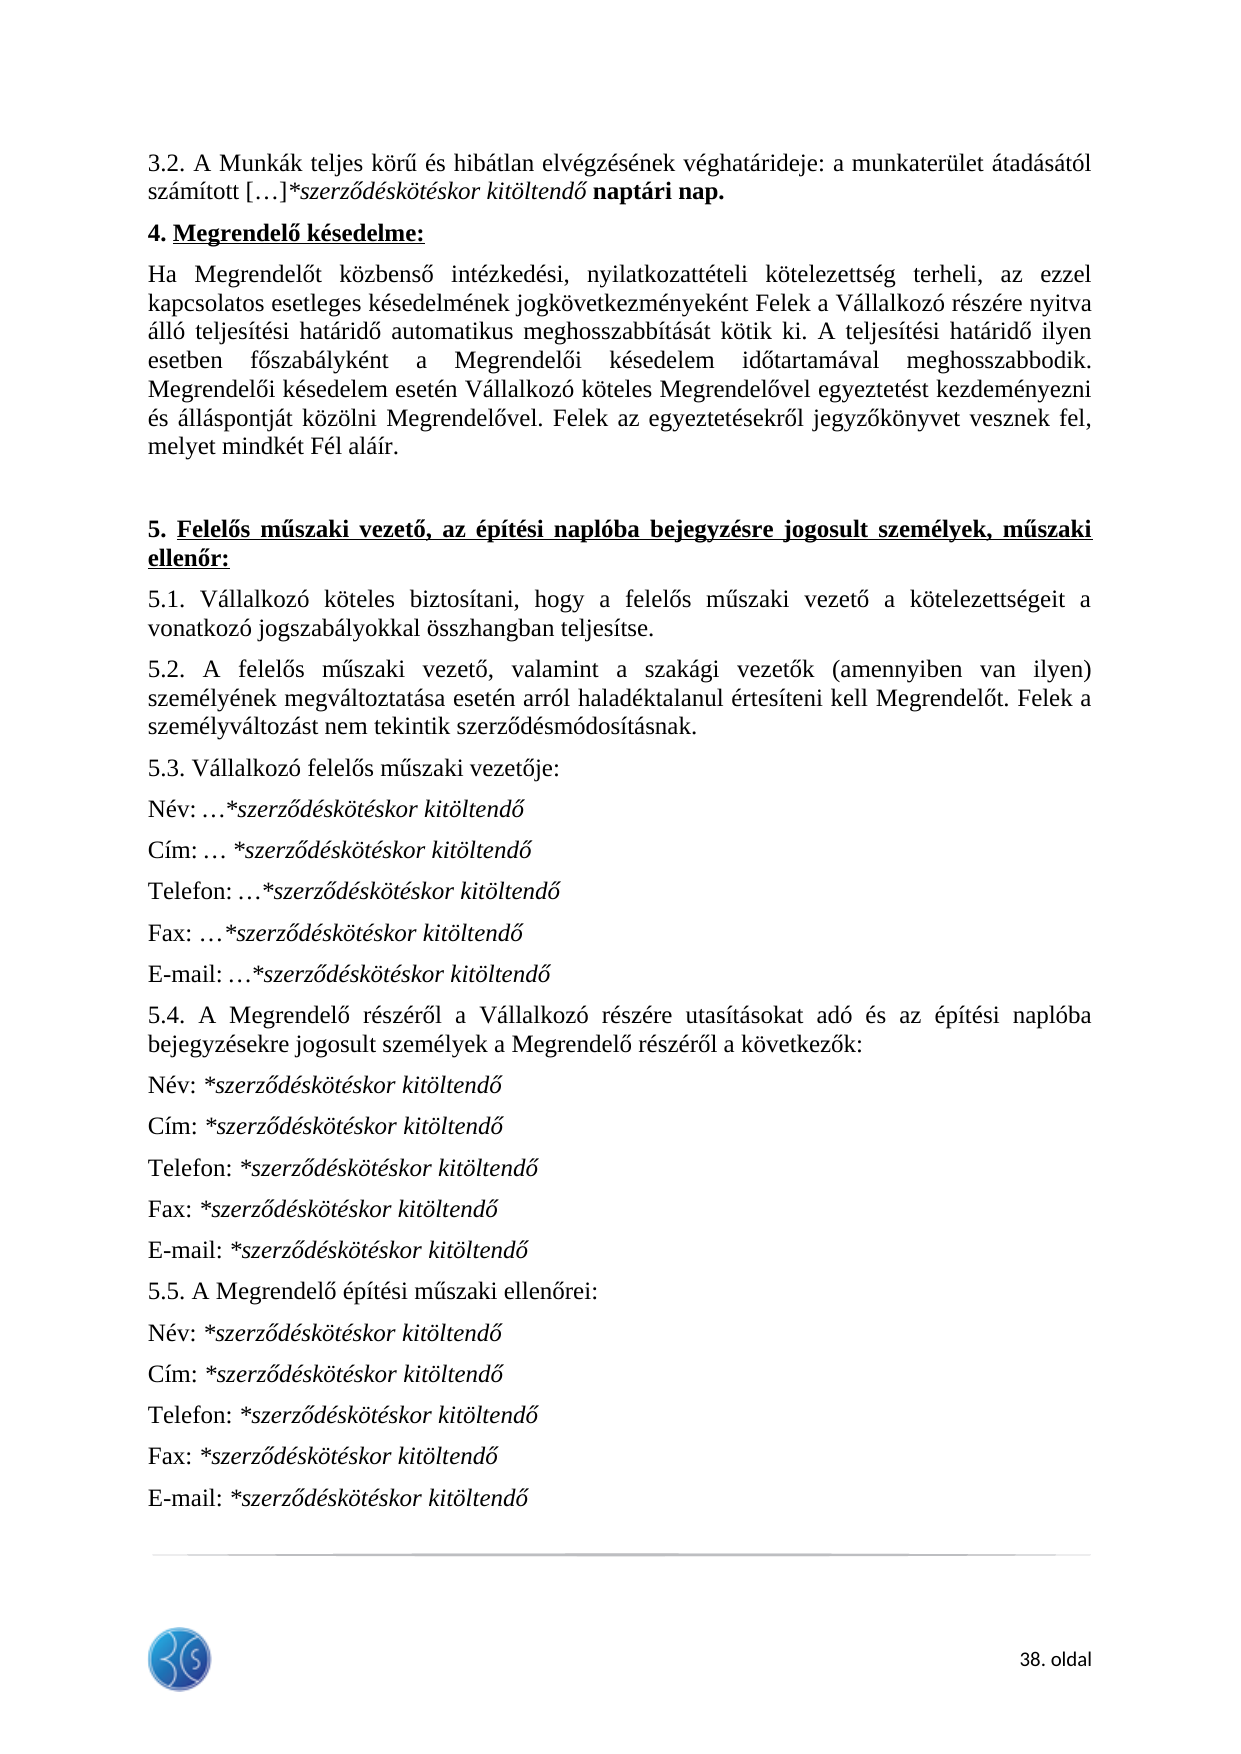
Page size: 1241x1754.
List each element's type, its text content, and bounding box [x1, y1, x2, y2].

text E-mail: …*szerződéskötéskor kitöltendő [148, 959, 1092, 988]
picture [147, 1627, 212, 1692]
text Cím: *szerződéskötéskor kitöltendő [148, 1111, 1092, 1140]
text 5. Felelős műszaki vezető, az építési naplóba bejegyzésre jogosult személyek, műszaki ellenőr: [148, 514, 1092, 571]
text 4. Megrendelő késedelme: [148, 218, 1092, 246]
text Cím: *szerződéskötéskor kitöltendő [148, 1359, 1092, 1388]
text E-mail: *szerződéskötéskor kitöltendő [148, 1483, 1092, 1511]
text Ha Megrendelőt közbenső intézkedési, nyilatkozattételi kötelezettség terheli, az ezzel kapcsolatos esetleges késedelmének jogkövetkezményeként Felek a Vállalkozó részére nyitva álló teljesítési határidő automatikus meghosszabbítását kötik ki. A teljesítési határidő ilyen esetben főszabályként a Megrendelői késedelem időtartamával meghosszabbodik. Megrendelői késedelem esetén Vállalkozó köteles Megrendelővel egyeztetést kezdeményezni és álláspontját közölni Megrendelővel. Felek az egyeztetésekről jegyzőkönyvet vesznek fel, melyet mindkét Fél aláír. [148, 259, 1092, 460]
text Telefon: *szerződéskötéskor kitöltendő [148, 1153, 1092, 1181]
text Fax: *szerződéskötéskor kitöltendő [148, 1194, 1092, 1223]
text E-mail: *szerződéskötéskor kitöltendő [148, 1235, 1092, 1264]
text 5.3. Vállalkozó felelős műszaki vezetője: [148, 753, 1092, 781]
text 3.2. A Munkák teljes körű és hibátlan elvégzésének véghatárideje: a munkaterület átadásától számított […]*szerződéskötéskor kitöltendő naptári nap. [148, 148, 1092, 205]
text Telefon: …*szerződéskötéskor kitöltendő [148, 876, 1092, 905]
text Fax: *szerződéskötéskor kitöltendő [148, 1441, 1092, 1470]
text 5.5. A Megrendelő építési műszaki ellenőrei: [148, 1276, 1092, 1305]
text 5.1. Vállalkozó köteles biztosítani, hogy a felelős műszaki vezető a kötelezettségeit a vonatkozó jogszabályokkal összhangban teljesítse. [148, 584, 1092, 641]
picture [147, 1548, 1093, 1561]
text Cím: … *szerződéskötéskor kitöltendő [148, 835, 1092, 864]
text Név: …*szerződéskötéskor kitöltendő [148, 794, 1092, 823]
text Név: *szerződéskötéskor kitöltendő [148, 1070, 1092, 1099]
text Telefon: *szerződéskötéskor kitöltendő [148, 1400, 1092, 1429]
text 5.4. A Megrendelő részéről a Vállalkozó részére utasításokat adó és az építési naplóba bejegyzésekre jogosult személyek a Megrendelő részéről a következők: [148, 1000, 1092, 1058]
text 5.2. A felelős műszaki vezető, valamint a szakági vezetők (amennyiben van ilyen) személyének megváltoztatása esetén arról haladéktalanul értesíteni kell Megrendelőt. Felek a személyváltozást nem tekintik szerződésmódosításnak. [148, 654, 1092, 740]
text Név: *szerződéskötéskor kitöltendő [148, 1318, 1092, 1346]
text Fax: …*szerződéskötéskor kitöltendő [148, 918, 1092, 946]
